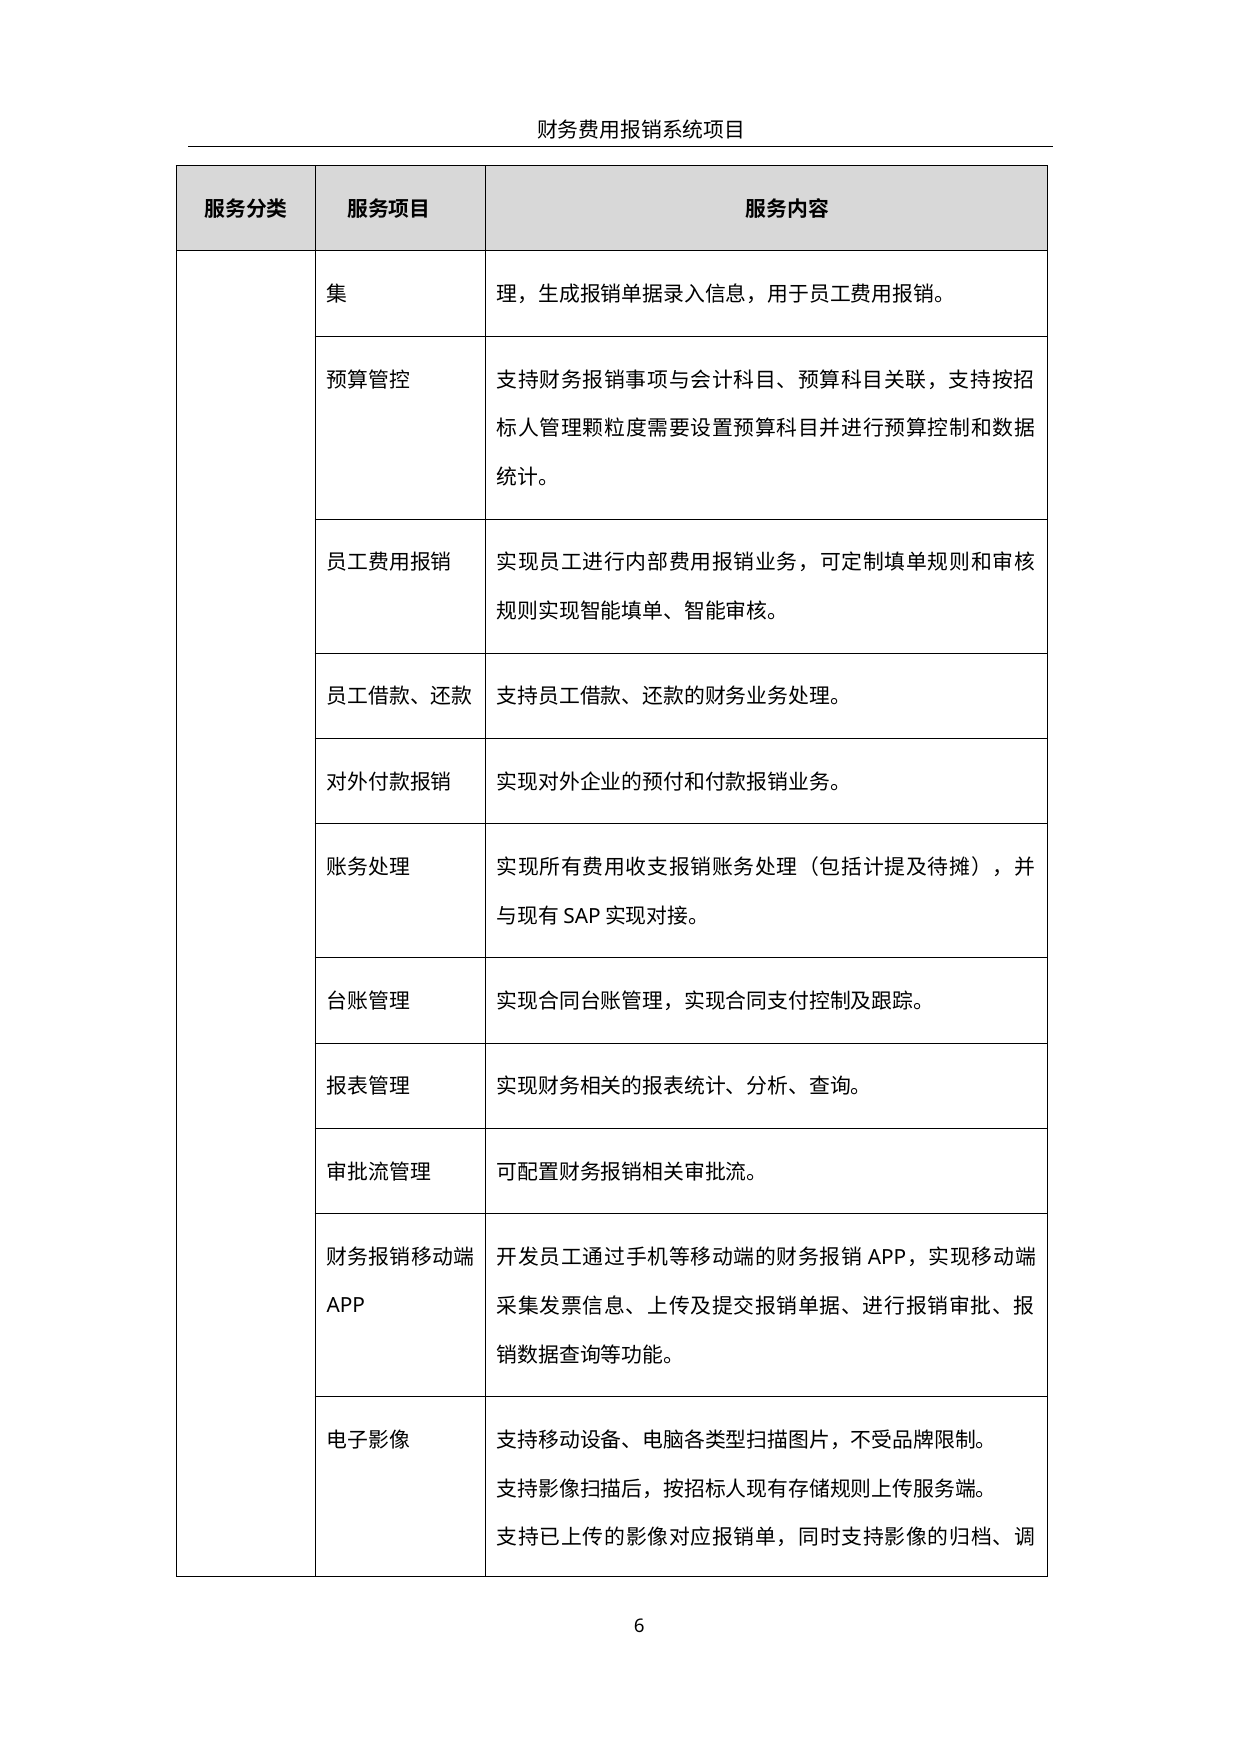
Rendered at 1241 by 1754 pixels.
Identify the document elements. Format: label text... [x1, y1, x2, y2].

table_cell 发票信息智能采集 [316, 251, 485, 336]
table_cell 账务处理 [316, 824, 485, 957]
table_cell 员工费用报销 [316, 520, 485, 652]
table_cell 台账管理 [316, 958, 485, 1042]
table_cell 实现财务相关的报表统计、分析、查询。 [486, 1044, 1047, 1128]
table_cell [486, 1397, 1047, 1576]
table_cell 实现对外企业的预付和付款报销业务。 [486, 739, 1047, 823]
table_cell 电子影像 [316, 1397, 485, 1576]
table_header 服务内容 [486, 166, 1047, 250]
table_cell 报表管理 [316, 1044, 485, 1128]
table_cell 实现所有费用收支报销账务处理（包括计提及待摊），并与现有SAP实现对接。 [486, 824, 1047, 957]
table_cell 员工借款、还款 [316, 654, 485, 738]
table_cell 开发员工通过手机等移动端的财务报销APP，实现移动端采集发票信息、上传及提交报销单据、进行报销审批、报销数据查询等功能。 [486, 1214, 1047, 1396]
table_cell 实现员工进行内部费用报销业务，可定制填单规则和审核规则实现智能填单、智能审核。 [486, 520, 1047, 652]
table_header 服务分类 [177, 166, 315, 250]
table_cell 预算管控 [316, 337, 485, 518]
table_cell 财务报销移动端APP [316, 1214, 485, 1396]
table_header 服务项目 [316, 166, 485, 250]
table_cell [486, 251, 1047, 336]
table_cell 审批流管理 [316, 1129, 485, 1213]
table_cell 实现合同台账管理，实现合同支付控制及跟踪。 [486, 958, 1047, 1042]
table_cell 对外付款报销 [316, 739, 485, 823]
table_cell 支持财务报销事项与会计科目、预算科目关联，支持按招标人管理颗粒度需要设置预算科目并进行预算控制和数据统计。 [486, 337, 1047, 518]
table_cell 支持员工借款、还款的财务业务处理。 [486, 654, 1047, 738]
table_cell 可配置财务报销相关审批流。 [486, 1129, 1047, 1213]
